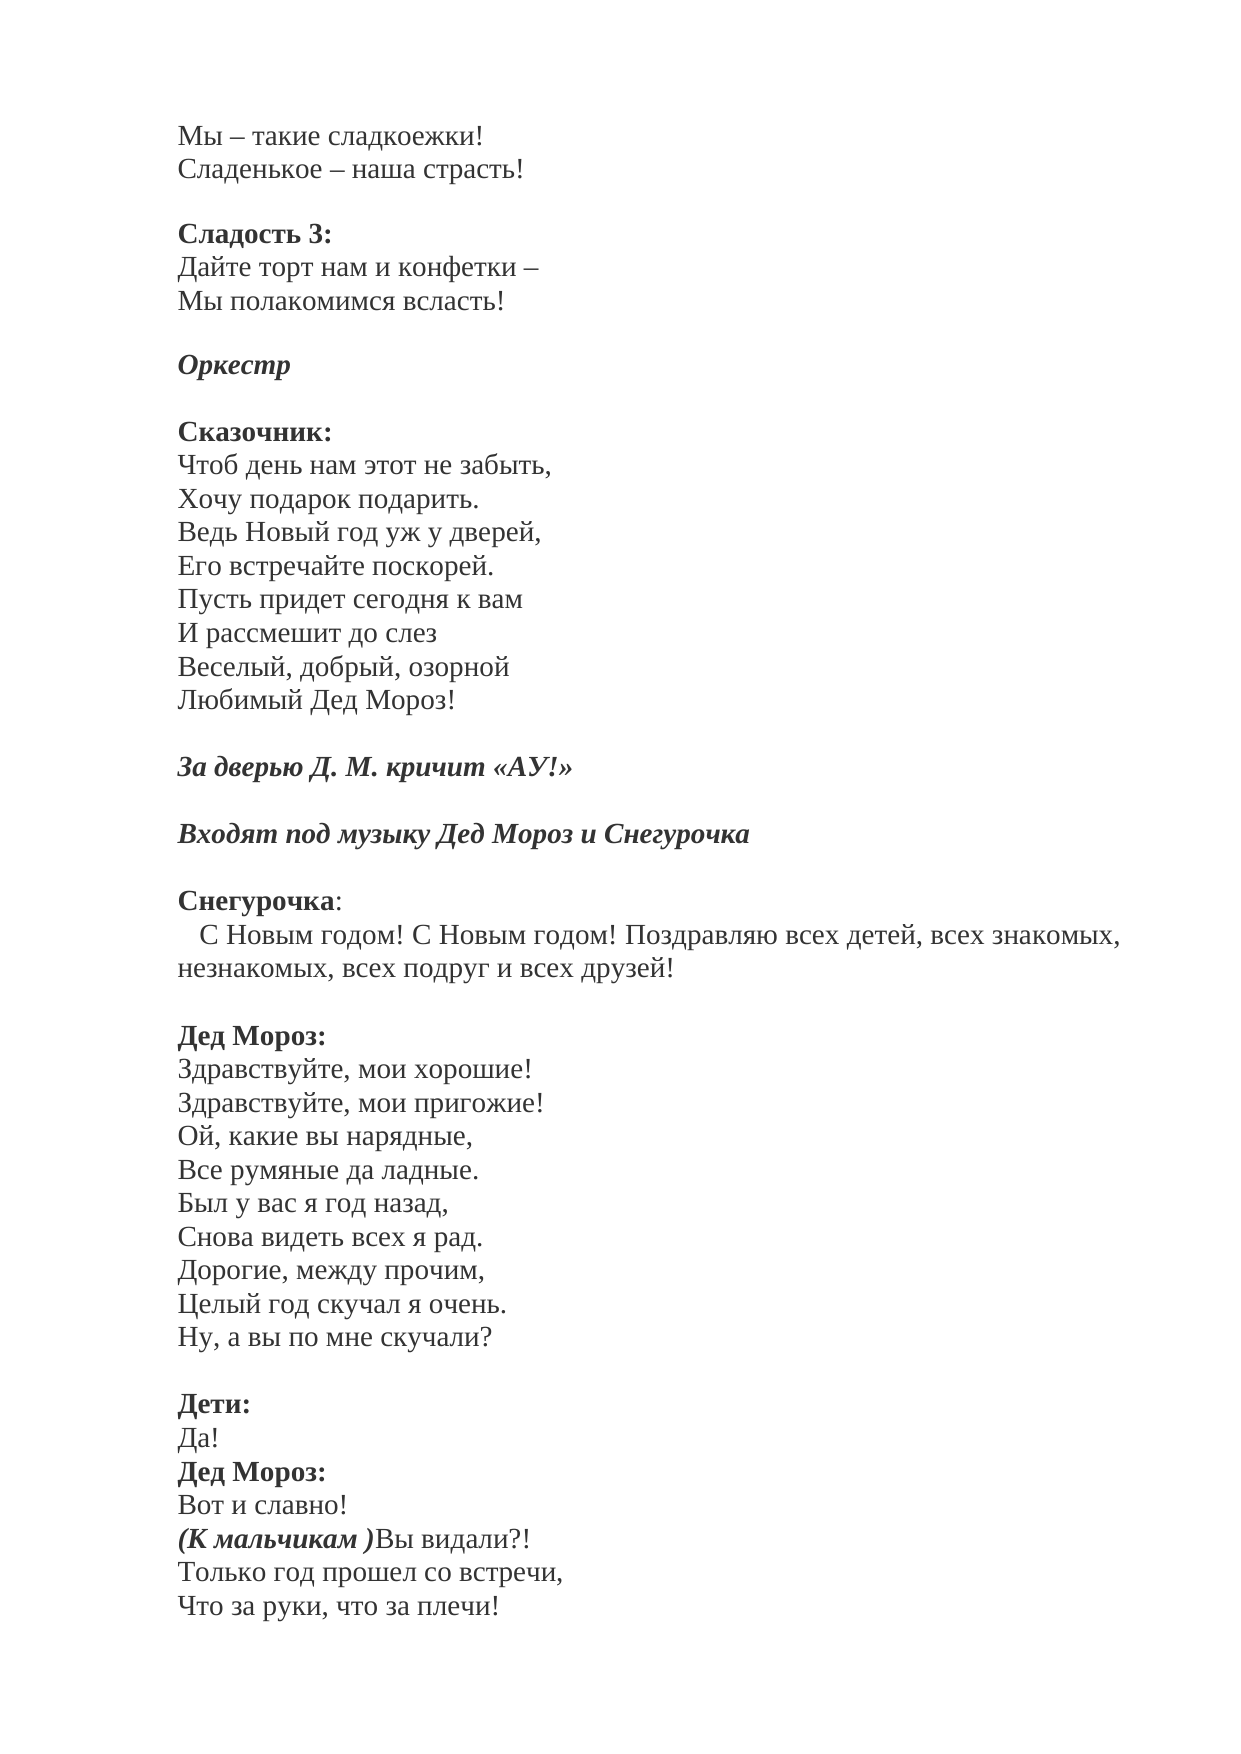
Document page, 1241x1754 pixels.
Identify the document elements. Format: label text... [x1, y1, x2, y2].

text Веселый, добрый, озорной [177, 649, 1152, 682]
text Что за руки, что за плечи! [177, 1588, 1152, 1621]
text Был у вас я год назад, [177, 1185, 1152, 1219]
text Сказочник: [177, 414, 1152, 447]
text Его встречайте поскорей. [177, 548, 1152, 582]
text Сладость 3: [177, 216, 1152, 249]
text Здравствуйте, мои хорошие! [177, 1051, 1152, 1085]
text За дверью Д. М. кричит «АУ!» [177, 749, 1152, 783]
text Ведь Новый год уж у дверей, [177, 514, 1152, 548]
text Дед Мороз: [177, 1454, 1152, 1487]
text Вот и славно! [177, 1487, 1152, 1521]
text Все румяные да ладные. [177, 1152, 1152, 1185]
text Здравствуйте, мои пригожие! [177, 1085, 1152, 1118]
text Ой, какие вы нарядные, [177, 1118, 1152, 1152]
text С Новым годом! С Новым годом! Поздравляю всех детей, всех знакомых, незнакомых, всех подруг и всех друзей! [177, 917, 1152, 984]
text Пусть придет сегодня к вам [177, 582, 1152, 615]
text Только год прошел со встречи, [177, 1554, 1152, 1588]
text Снова видеть всех я рад. [177, 1219, 1152, 1252]
text Целый год скучал я очень. [177, 1286, 1152, 1319]
text Дети: [177, 1387, 1152, 1420]
text Мы – такие сладкоежки! Сладенькое – наша страсть! [177, 118, 1152, 216]
text Ну, а вы по мне скучали? [177, 1319, 1152, 1353]
text Хочу подарок подарить. [177, 481, 1152, 514]
text Дед Мороз: [177, 1018, 1152, 1051]
text Оркестр [177, 347, 1152, 380]
text Мы полакомимся всласть! [177, 283, 1152, 347]
text Да! [177, 1420, 1152, 1454]
text И рассмешит до слез [177, 615, 1152, 649]
text (К мальчикам )Вы видали?! [177, 1521, 1152, 1554]
text Снегурочка: [177, 883, 1152, 917]
text Дайте торт нам и конфетки – [177, 249, 1152, 283]
text Дорогие, между прочим, [177, 1252, 1152, 1286]
text Входят под музыку Дед Мороз и Снегурочка [177, 816, 1152, 850]
text Чтоб день нам этот не забыть, [177, 447, 1152, 481]
text Любимый Дед Мороз! [177, 682, 1152, 716]
